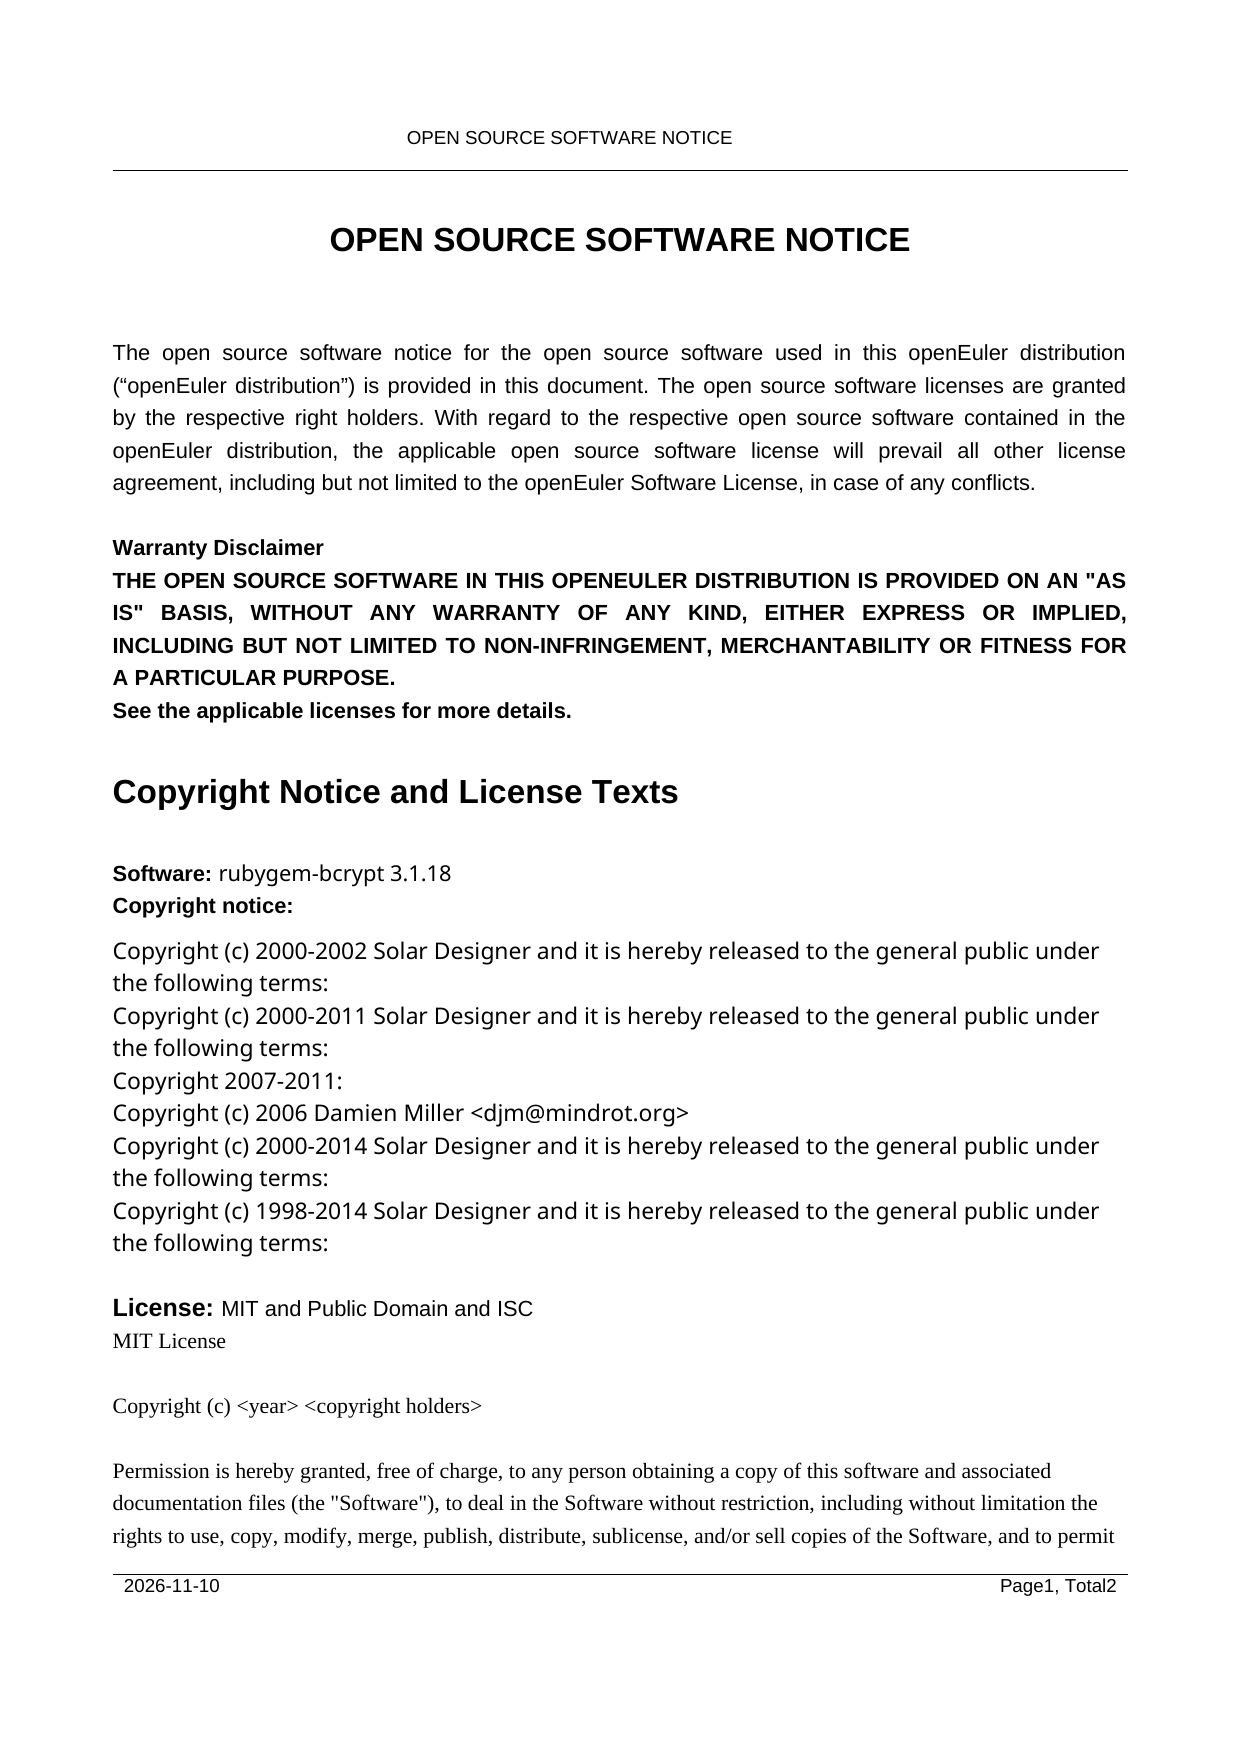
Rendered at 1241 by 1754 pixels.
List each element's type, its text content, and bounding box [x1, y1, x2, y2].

text OPEN SOURCE SOFTWARE NOTICE [112, 206, 1128, 271]
text License: MIT and Public Domain and ISC [112, 1291, 1128, 1324]
text THE OPEN SOURCE SOFTWARE IN THIS OPENEULER DISTRIBUTION IS PROVIDED ON AN "AS IS" BASIS, WITHOUT ANY WARRANTY OF ANY KIND, EITHER EXPRESS OR IMPLIED, INCLUDING BUT NOT LIMITED TO NON-INFRINGEMENT, MERCHANTABILITY OR FITNESS FOR A PARTICULAR PURPOSE. See the applicable licenses for more details. [112, 564, 1128, 726]
text Copyright notice: [112, 889, 1128, 921]
text Copyright Notice and License Texts [112, 759, 1128, 824]
text Copyright (c) 2000-2002 Solar Designer and it is hereby released to the general public under the following terms: Copyright (c) 2000-2011 Solar Designer and it is hereby released to the general public under the following terms: Copyright 2007-2011: Copyright (c) 2006 Damien Miller <djm@mindrot.org> Copyright (c) 2000-2014 Solar Designer and it is hereby released to the general public under the following terms: Copyright (c) 1998-2014 Solar Designer and it is hereby released to the general public under the following terms: [112, 934, 1128, 1291]
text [112, 1324, 1128, 1551]
text Warranty Disclaimer [112, 531, 1128, 564]
title Software: rubygem-bcrypt 3.1.18 [112, 856, 1128, 889]
text The open source software notice for the open source software used in this openEuler distribution (“openEuler distribution”) is provided in this document. The open source software licenses are granted by the respective right holders. With regard to the respective open source software contained in the openEuler distribution, the applicable open source software license will prevail all other license agreement, including but not limited to the openEuler Software License, in case of any conflicts. [112, 336, 1128, 499]
